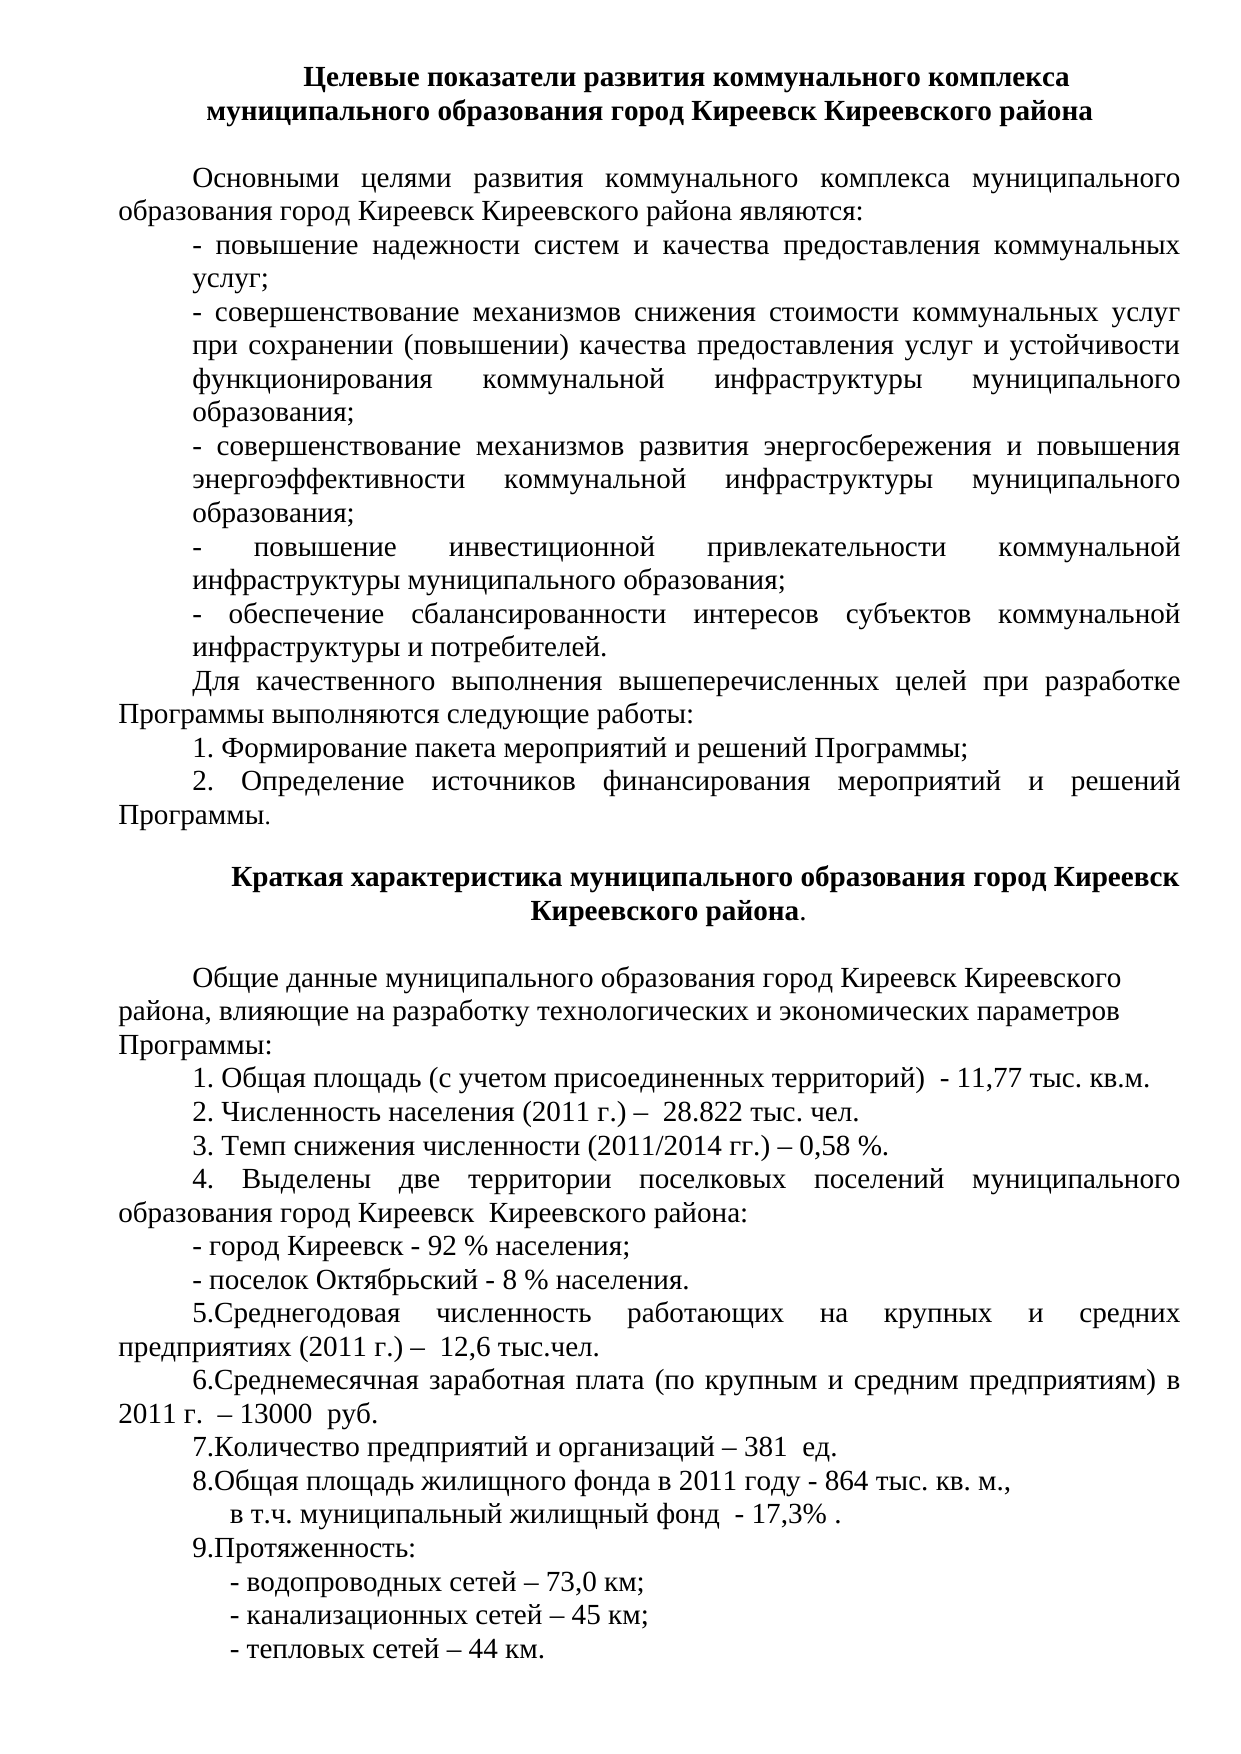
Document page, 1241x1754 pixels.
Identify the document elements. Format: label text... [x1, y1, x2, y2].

text - повышение надежности систем и качества предоставления коммунальных услуг; [192, 227, 1181, 294]
text Основными целями развития коммунального комплекса муниципального образования город Киреевск Киреевского района являются: [118, 160, 1181, 227]
text - повышение инвестиционной привлекательности коммунальной инфраструктуры муниципального образования; [192, 529, 1181, 596]
text - тепловых сетей – 44 км. [156, 1631, 1181, 1664]
text - канализационных сетей – 45 км; [156, 1597, 1181, 1631]
text - обеспечение сбалансированности интересов субъектов коммунальной инфраструктуры и потребителей. [192, 596, 1181, 663]
text - совершенствование механизмов развития энергосбережения и повышения энергоэффективности коммунальной инфраструктуры муниципального образования; [192, 428, 1181, 529]
text Целевые показатели развития коммунального комплекса муниципального образования город Киреевск Киреевского района [118, 59, 1181, 126]
text 8.Общая площадь жилищного фонда в 2011 году - 864 тыс. кв. м., [118, 1463, 1181, 1497]
text 4. Выделены две территории поселковых поселений муниципального образования город Киреевск Киреевского района: [118, 1161, 1181, 1228]
text - совершенствование механизмов снижения стоимости коммунальных услуг при сохранении (повышении) качества предоставления услуг и устойчивости функционирования коммунальной инфраструктуры муниципального образования; [192, 294, 1181, 428]
text 9.Протяженность: [156, 1530, 1181, 1564]
text - город Киреевск - 92 % населения; [118, 1228, 1181, 1262]
text Краткая характеристика муниципального образования город Киреевск Киреевского района. [156, 859, 1181, 926]
text 2. Определение источников финансирования мероприятий и решений Программы. [118, 763, 1181, 831]
text в т.ч. муниципальный жилищный фонд - 17,3% . [156, 1497, 1181, 1530]
text - водопроводных сетей – 73,0 км; [156, 1564, 1181, 1597]
text 3. Темп снижения численности (2011/2014 гг.) – 0,58 %. [118, 1128, 1181, 1161]
text - поселок Октябрьский - 8 % населения. [118, 1262, 1181, 1295]
text 7.Количество предприятий и организаций – 381 ед. [118, 1429, 1181, 1463]
text 2. Численность населения (.) – 28.822 тыс. чел. [118, 1094, 1181, 1128]
text 6.Среднемесячная заработная плата (по крупным и средним предприятиям) в . – 13000 руб. [118, 1362, 1181, 1429]
text 1. Общая площадь (с учетом присоединенных территорий) - 11,77 тыс. кв.м. [118, 1061, 1181, 1094]
text Общие данные муниципального образования город Киреевск Киреевского района, влияющие на разработку технологических и экономических параметров Программы: [118, 960, 1181, 1061]
text Для качественного выполнения вышеперечисленных целей при разработке Программы выполняются следующие работы: [118, 663, 1181, 730]
text 5.Среднегодовая численность работающих на крупных и средних предприятиях (.) – 12,6 тыс.чел. [118, 1295, 1181, 1362]
text 1. Формирование пакета мероприятий и решений Программы; [118, 730, 1181, 763]
